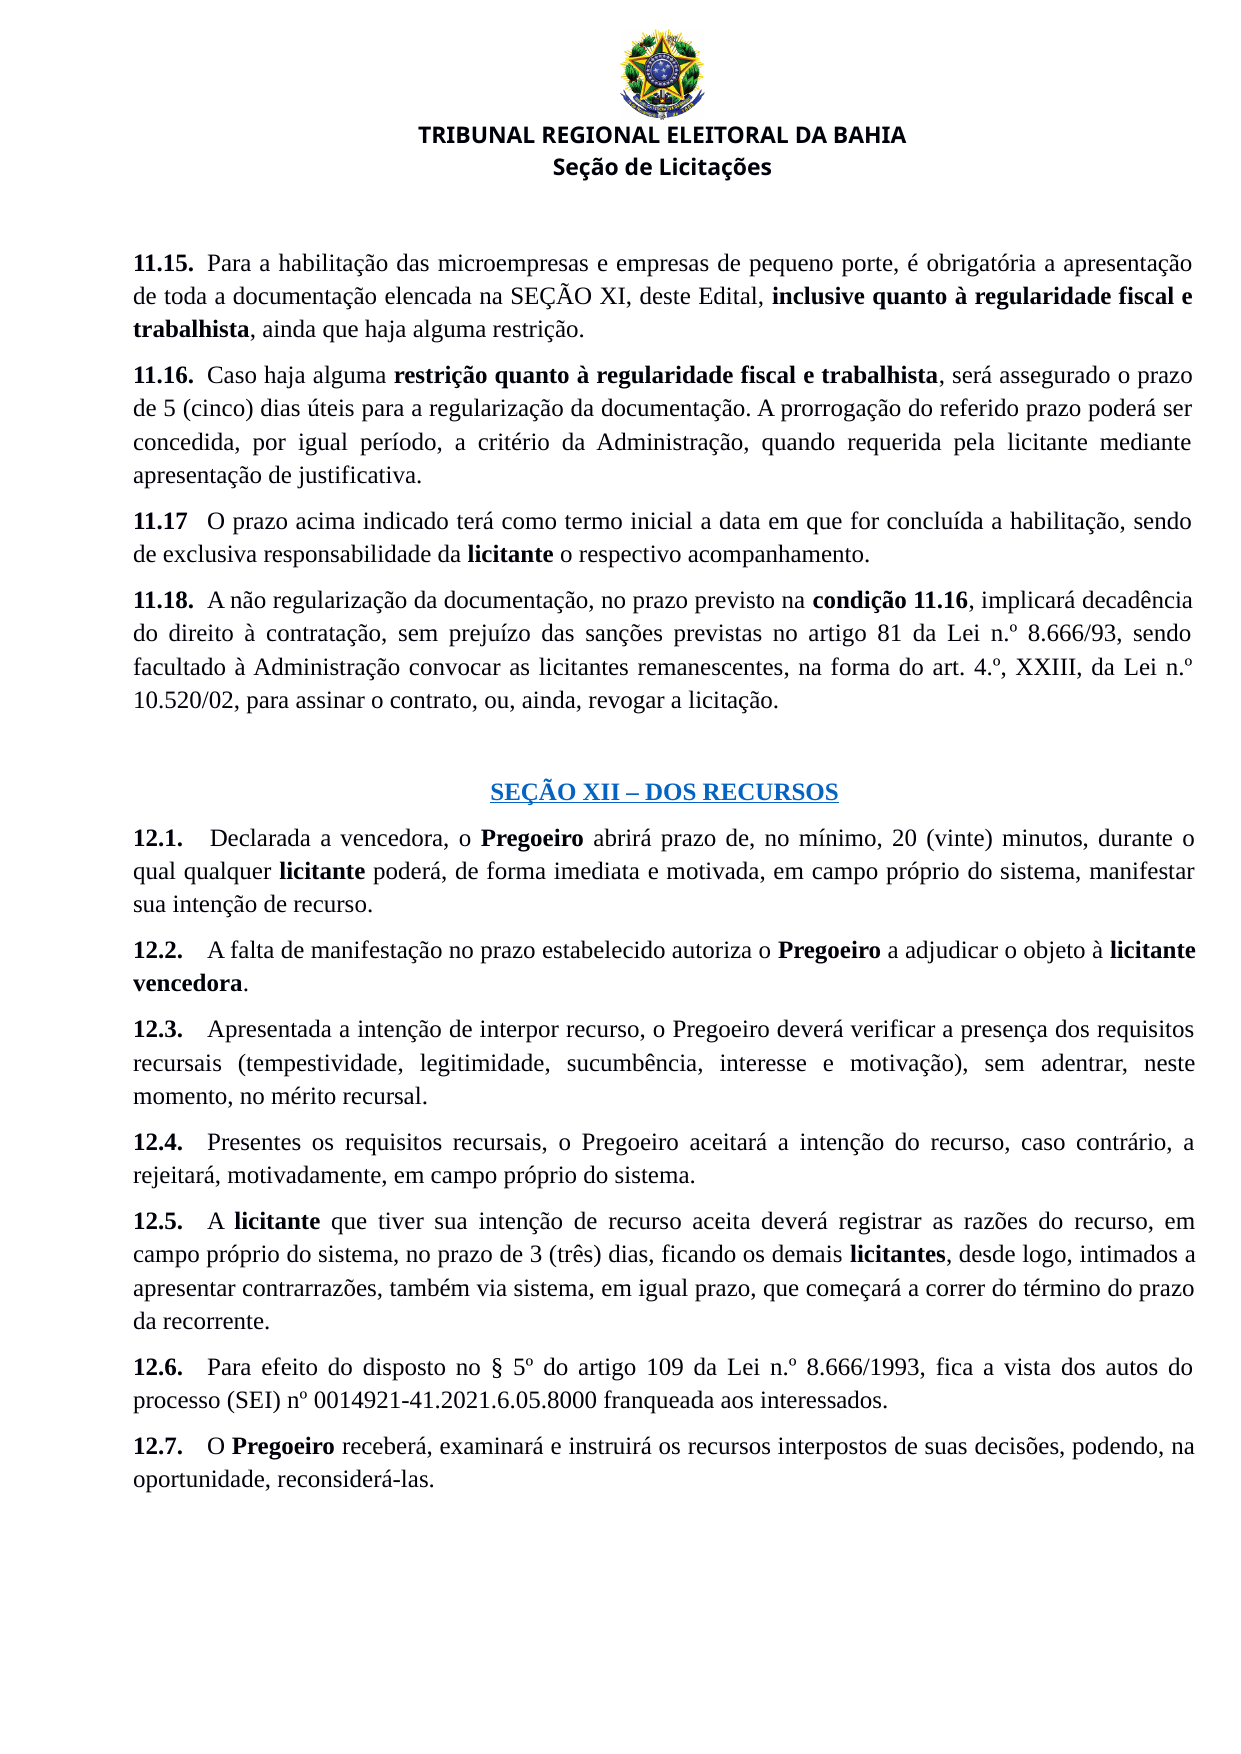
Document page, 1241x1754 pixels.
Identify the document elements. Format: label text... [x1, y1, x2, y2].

text 12.4. Presentes os requisitos recursais, o Pregoeiro aceitará a intenção do recurso, caso contrário, a rejeitará, motivadamente, em campo próprio do sistema. [133, 1123, 1196, 1190]
text 11.15. Para a habilitação das microempresas e empresas de pequeno porte, é obrigatória a apresentação de toda a documentação elencada na SEÇÃO XI, deste Edital, inclusive quanto à regularidade fiscal e trabalhista, ainda que haja alguma restrição. [133, 244, 1193, 344]
text 11.17 O prazo acima indicado terá como termo inicial a data em que for concluída a habilitação, sendo de exclusiva responsabilidade da licitante o respectivo acompanhamento. [133, 503, 1193, 569]
text 12.6. Para efeito do disposto no § 5º do artigo 109 da Lei n.º 8.666/1993, fica a vista dos autos do processo (SEI) nº franqueada aos interessados. [133, 1348, 1196, 1415]
text 11.16. Caso haja alguma restrição quanto à regularidade fiscal e trabalhista, será assegurado o prazo de 5 (cinco) dias úteis para a regularização da documentação. A prorrogação do referido prazo poderá ser concedida, por igual período, a critério da Administração, quando requerida pela licitante mediante apresentação de justificativa. [133, 357, 1193, 490]
text 12.2. A falta de manifestação no prazo estabelecido autoriza o Pregoeiro a adjudicar o objeto à licitante vencedora. [133, 932, 1196, 998]
text SEÇÃO XII – DOS RECURSOS [133, 773, 1196, 807]
text 12.3. Apresentada a intenção de interpor recurso, o Pregoeiro deverá verificar a presença dos requisitos recursais (tempestividade, legitimidade, sucumbência, interesse e motivação), sem adentrar, neste momento, no mérito recursal. [133, 1011, 1196, 1111]
text 12.1. Declarada a vencedora, o Pregoeiro abrirá prazo de, no mínimo, 20 (vinte) minutos, durante o qual qualquer licitante poderá, de forma imediata e motivada, em campo próprio do sistema, manifestar sua intenção de recurso. [133, 819, 1196, 919]
text 12.5. A licitante que tiver sua intenção de recurso aceita deverá registrar as razões do recurso, em campo próprio do sistema, no prazo de 3 (três) dias, ficando os demais licitantes, desde logo, intimados a apresentar contrarrazões, também via sistema, em igual prazo, que começará a correr do término do prazo da recorrente. [133, 1203, 1196, 1336]
text 12.7. O Pregoeiro receberá, examinará e instruirá os recursos interpostos de suas decisões, podendo, na oportunidade, reconsiderá-las. [133, 1428, 1196, 1494]
text 11.18. A não regularização da documentação, no prazo previsto na condição 11.16, implicará decadência do direito à contratação, sem prejuízo das sanções previstas no artigo 81 da Lei n.º 8.666/93, sendo facultado à Administração convocar as licitantes remanescentes, na forma do art. 4.º, XXIII, da Lei n.º 10.520/02, para assinar o contrato, ou, ainda, revogar a licitação. [133, 582, 1193, 715]
